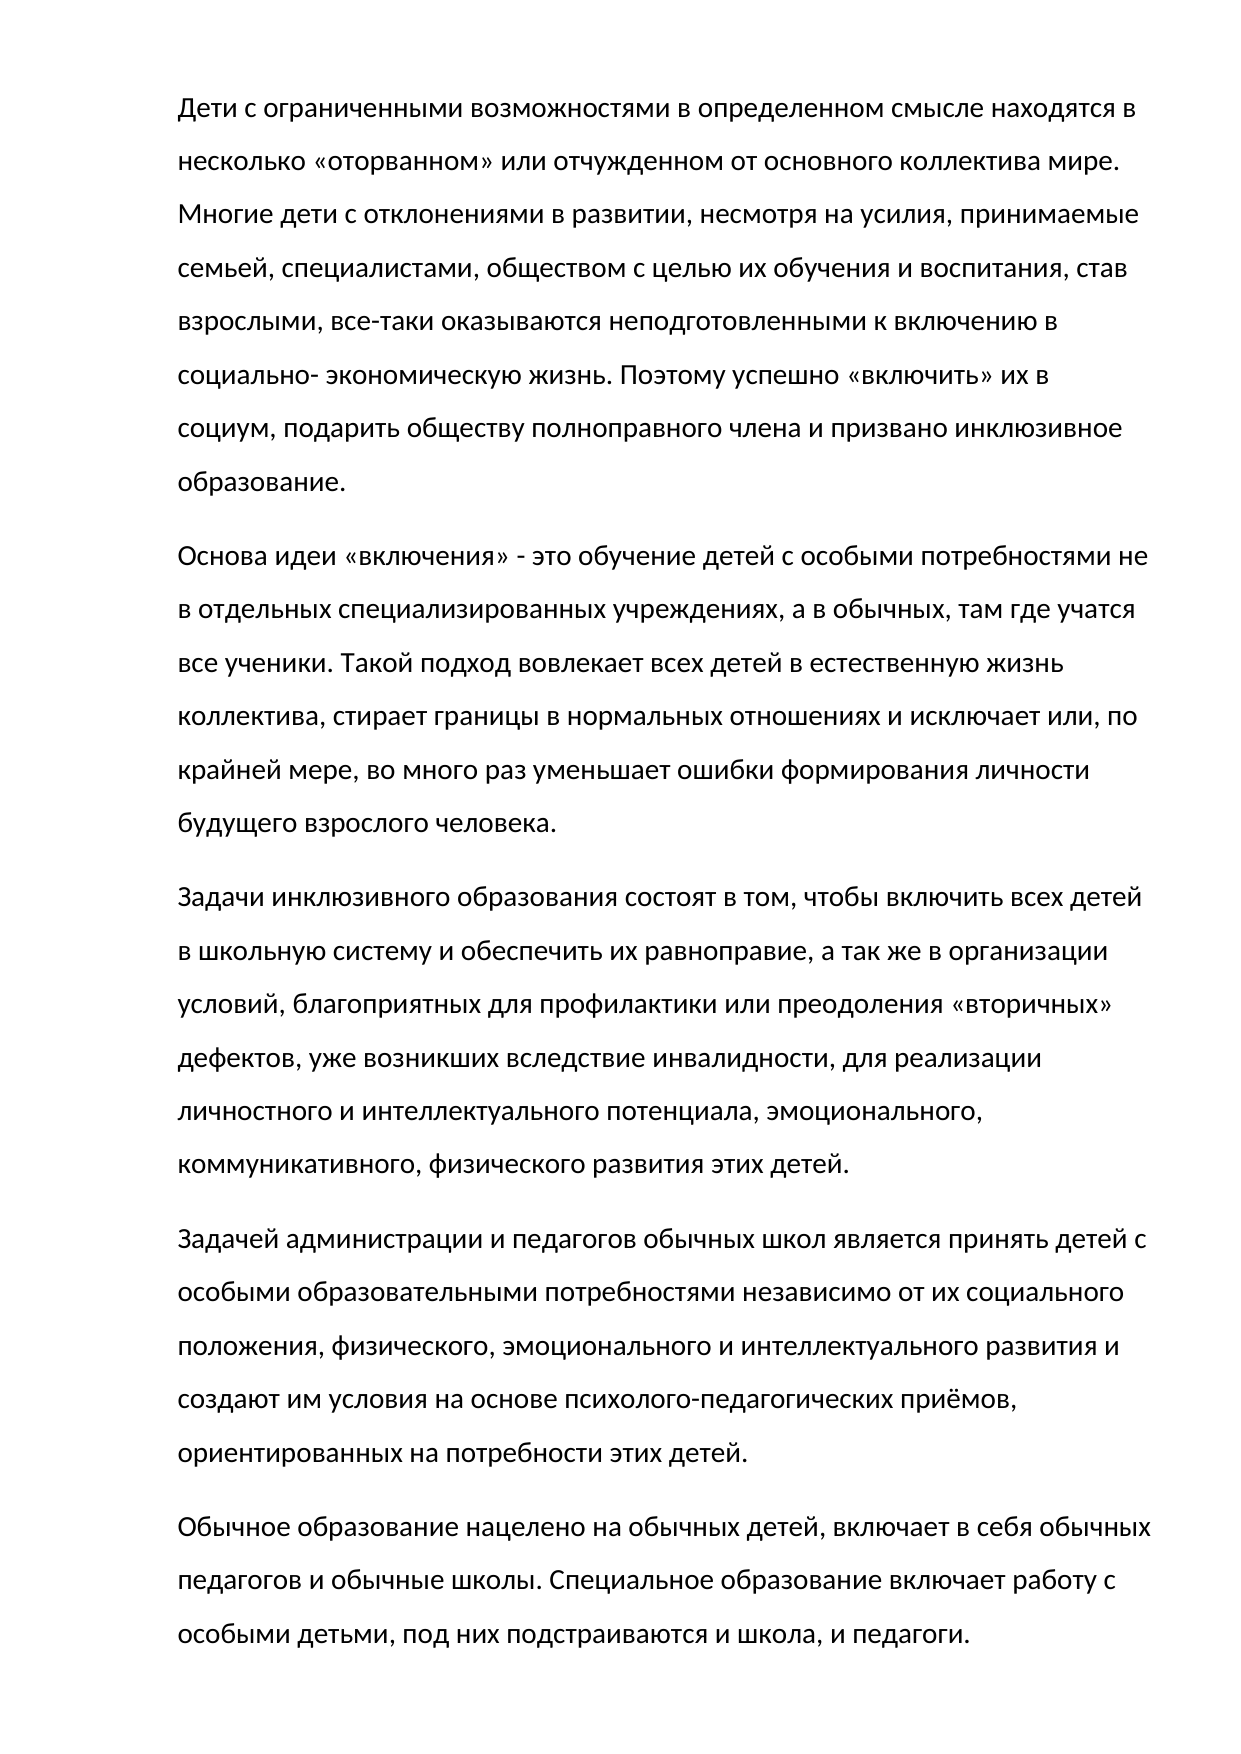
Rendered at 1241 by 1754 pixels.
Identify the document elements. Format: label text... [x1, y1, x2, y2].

text Основа идеи «включения» - это обучение детей с особыми потребностями не в отдельных специализированных учреждениях, а в обычных, там где учатся все ученики. Такой подход вовлекает всех детей в естественную жизнь коллектива, стирает границы в нормальных отношениях и исключает или, по крайней мере, во много раз уменьшает ошибки формирования личности будущего взрослого человека. [177, 537, 1152, 840]
text Задачи инклюзивного образования состоят в том, чтобы включить всех детей в школьную систему и обеспечить их равноправие, а так же в организации условий, благоприятных для профилактики или преодоления «вторичных» дефектов, уже возникших вследствие инвалидности, для реализации личностного и интеллектуального потенциала, эмоционального, коммуникативного, физического развития этих детей. [177, 878, 1152, 1181]
text Дети с ограниченными возможностями в определенном смысле находятся в несколько «оторванном» или отчужденном от основного коллектива мире. Многие дети с отклонениями в развитии, несмотря на усилия, принимаемые семьей, специалистами, обществом с целью их обучения и воспитания, став взрослыми, все-таки оказываются неподготовленными к включению в социально- экономическую жизнь. Поэтому успешно «включить» их в социум, подарить обществу полноправного члена и призвано инклюзивное образование. [177, 89, 1152, 498]
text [177, 1508, 1152, 1650]
text Задачей администрации и педагогов обычных школ является принять детей с особыми образовательными потребностями независимо от их социального положения, физического, эмоционального и интеллектуального развития и создают им условия на основе психолого-педагогических приёмов, ориентированных на потребности этих детей. [177, 1220, 1152, 1469]
